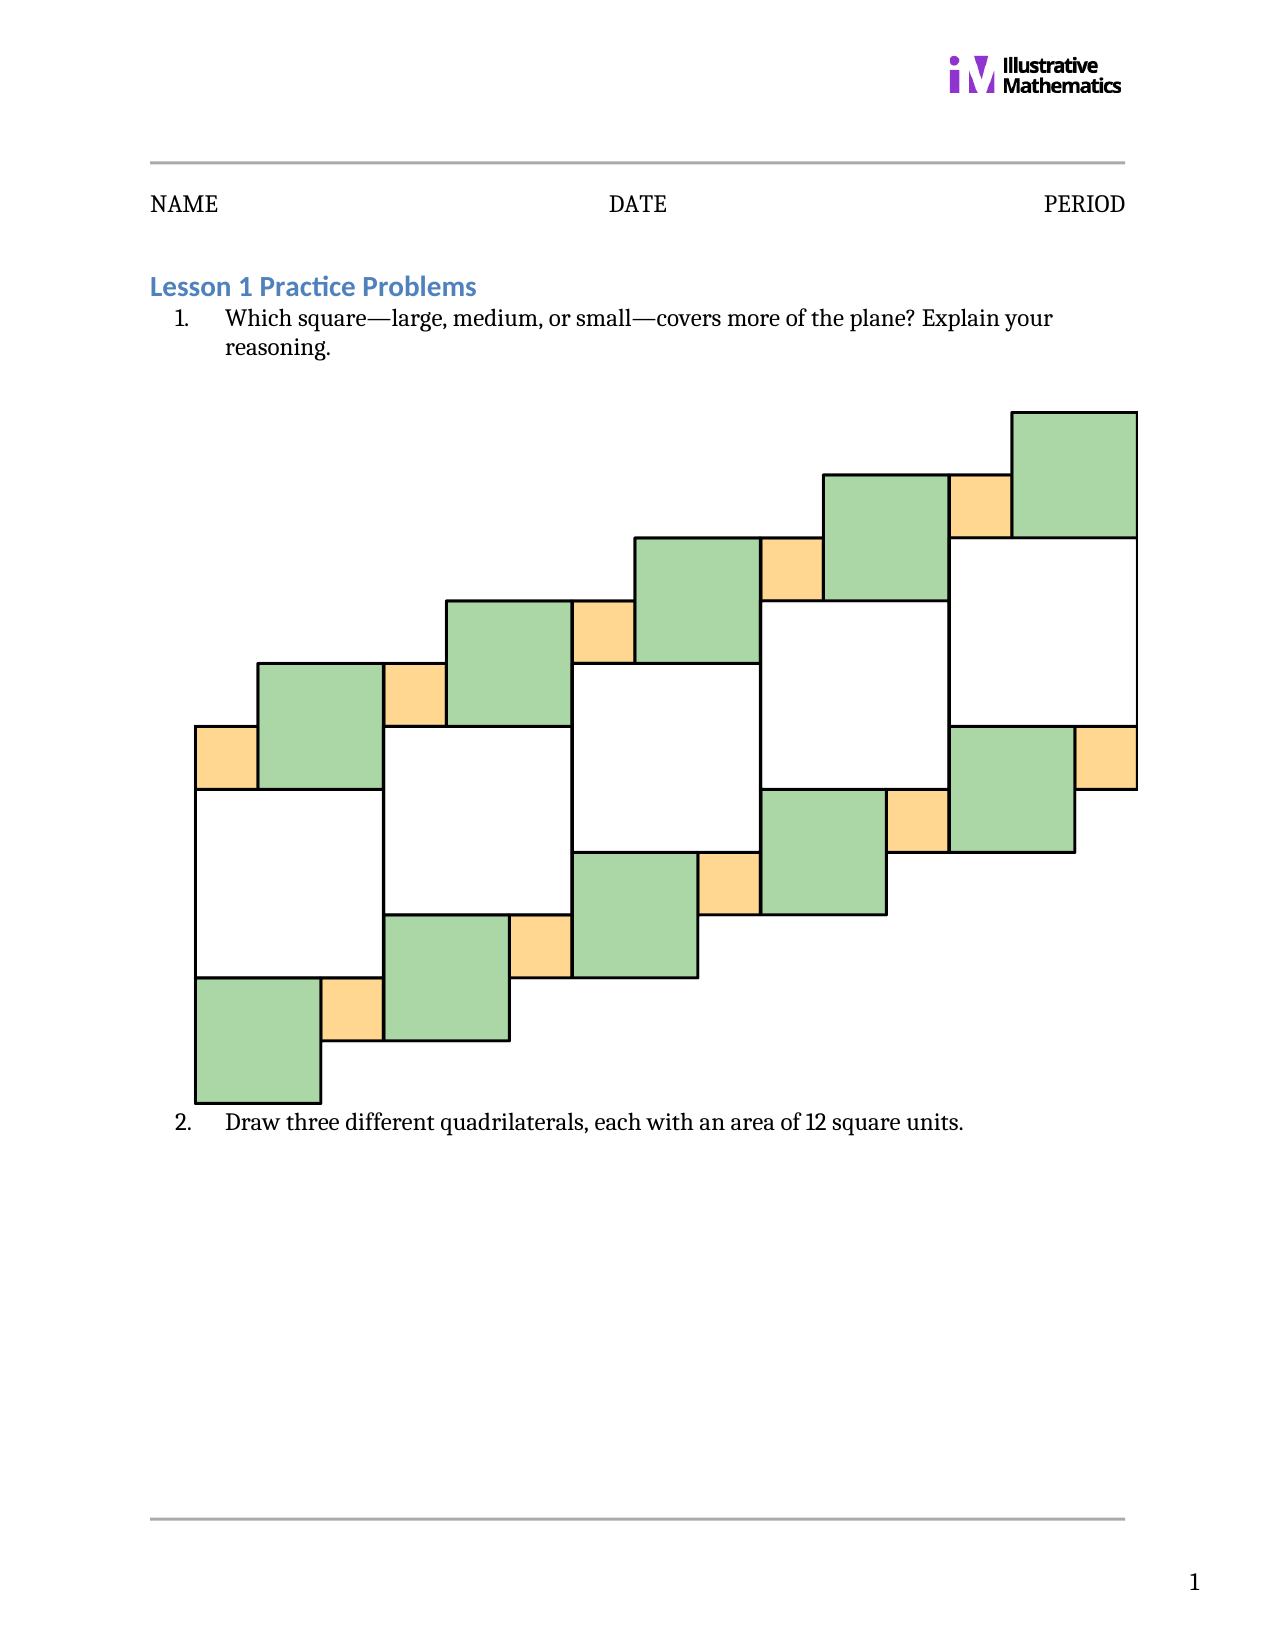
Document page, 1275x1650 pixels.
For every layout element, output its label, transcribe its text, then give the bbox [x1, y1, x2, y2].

list Which square—large, medium, or small—covers more of the plane? Explain your reasoning. [175, 304, 1125, 361]
list Draw three different quadrilaterals, each with an area of 12 square units. [175, 1108, 1125, 1137]
picture [949, 55, 1121, 93]
picture [193, 411, 1138, 1105]
subtitle Lesson 1 Practice Problems [150, 268, 1125, 304]
